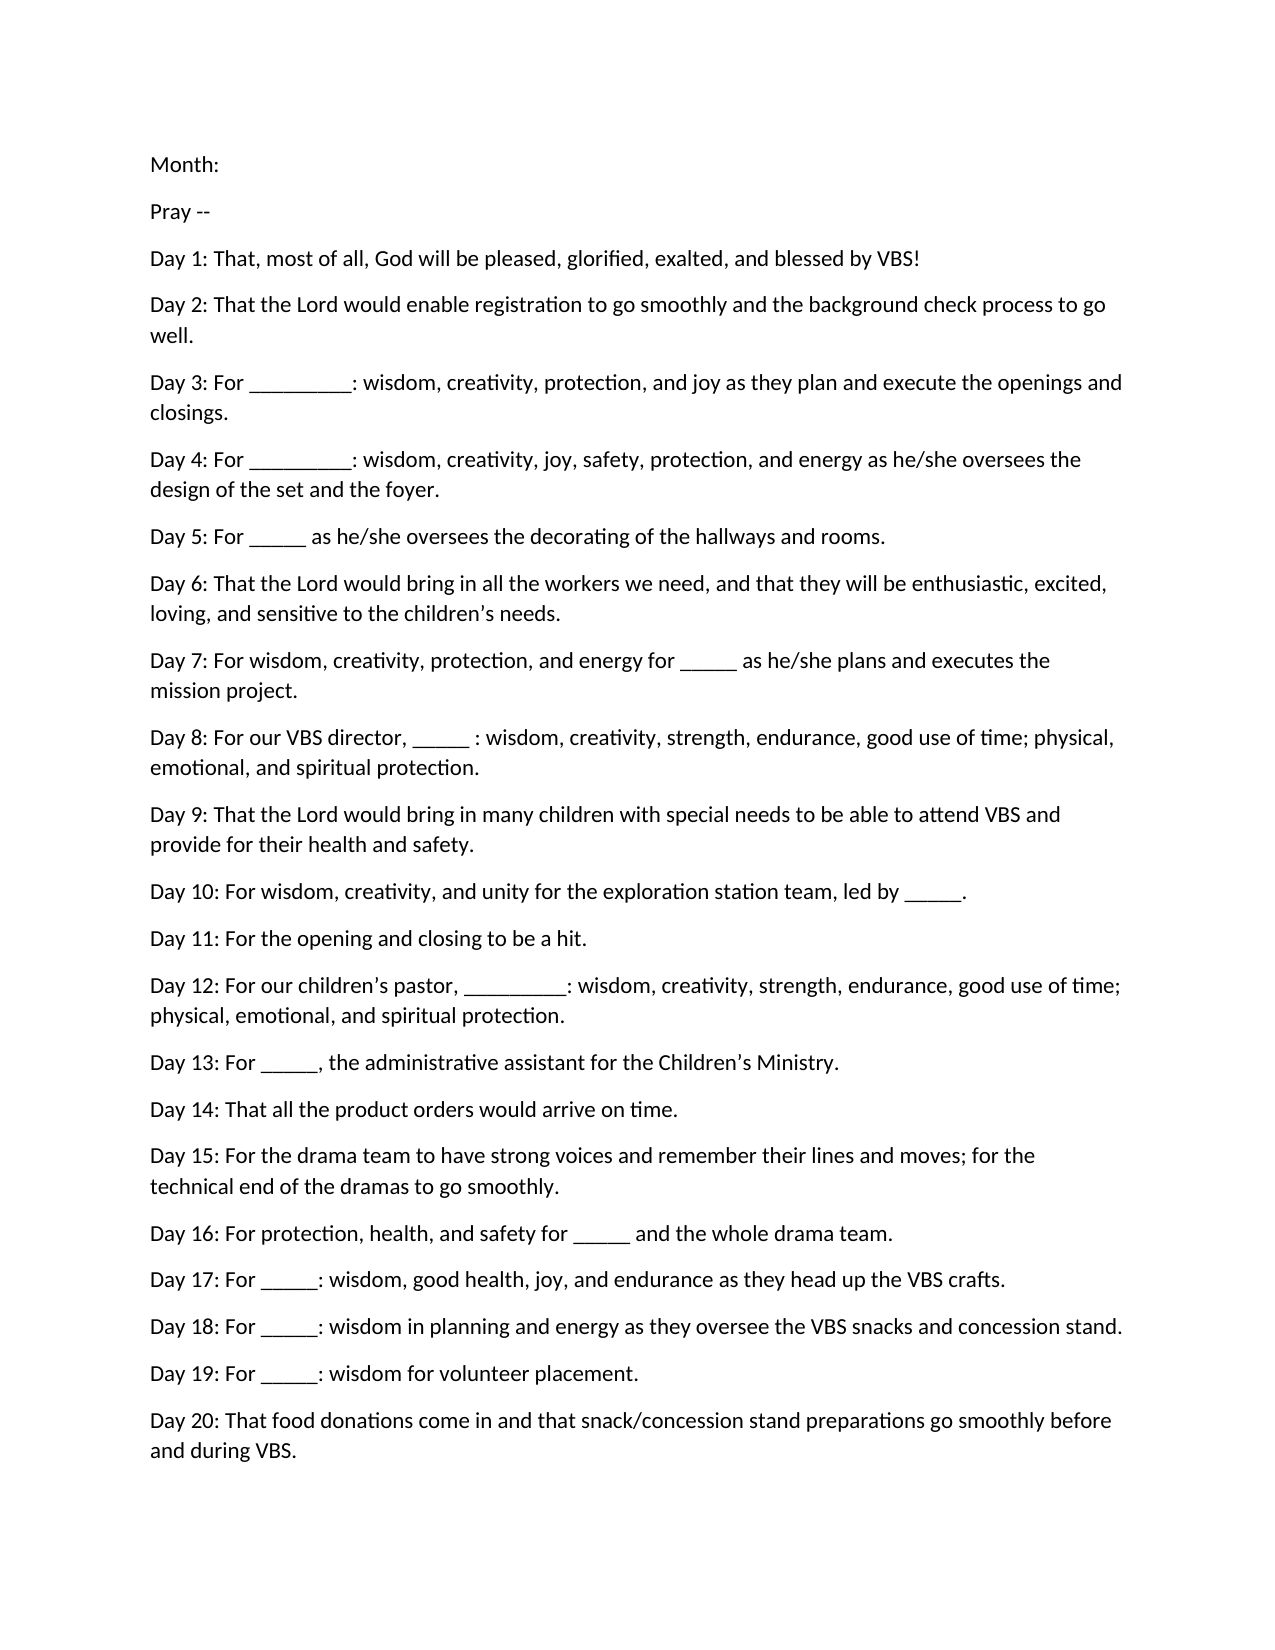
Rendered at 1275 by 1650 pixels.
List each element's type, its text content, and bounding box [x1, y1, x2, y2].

text Day 13: For _____, the administrative assistant for the Children’s Ministry. [150, 1048, 1125, 1076]
text Day 15: For the drama team to have strong voices and remember their lines and moves; for the technical end of the dramas to go smoothly. [150, 1142, 1125, 1200]
text Day 19: For _____: wisdom for volunteer placement. [150, 1359, 1125, 1387]
text Day 17: For _____: wisdom, good health, joy, and endurance as they head up the VBS crafts. [150, 1266, 1125, 1294]
text Day 18: For _____: wisdom in planning and energy as they oversee the VBS snacks and concession stand. [150, 1312, 1125, 1341]
text Day 7: For wisdom, creativity, protection, and energy for _____ as he/she plans and executes the mission project. [150, 646, 1125, 704]
text Day 11: For the opening and closing to be a hit. [150, 924, 1125, 952]
text Day 14: That all the product orders would arrive on time. [150, 1095, 1125, 1123]
text Pray -- [150, 197, 1125, 225]
text Day 4: For _________: wisdom, creativity, joy, safety, protection, and energy as he/she oversees the design of the set and the foyer. [150, 445, 1125, 503]
text Day 2: That the Lord would enable registration to go smoothly and the background check process to go well. [150, 291, 1125, 349]
text Day 20: That food donations come in and that snack/concession stand preparations go smoothly before and during VBS. [150, 1406, 1125, 1464]
text Day 16: For protection, health, and safety for _____ and the whole drama team. [150, 1219, 1125, 1247]
text Day 3: For _________: wisdom, creativity, protection, and joy as they plan and execute the openings and closings. [150, 368, 1125, 426]
text Day 5: For _____ as he/she oversees the decorating of the hallways and rooms. [150, 522, 1125, 550]
text Day 12: For our children’s pastor, _________: wisdom, creativity, strength, endurance, good use of time; physical, emotional, and spiritual protection. [150, 971, 1125, 1029]
text Day 8: For our VBS director, _____ : wisdom, creativity, strength, endurance, good use of time; physical, emotional, and spiritual protection. [150, 723, 1125, 781]
text Day 9: That the Lord would bring in many children with special needs to be able to attend VBS and provide for their health and safety. [150, 800, 1125, 858]
text Day 6: That the Lord would bring in all the workers we need, and that they will be enthusiastic, excited, loving, and sensitive to the children’s needs. [150, 569, 1125, 627]
text Day 10: For wisdom, creativity, and unity for the exploration station team, led by _____. [150, 877, 1125, 905]
text Month: [150, 150, 1125, 178]
text Day 1: That, most of all, God will be pleased, glorified, exalted, and blessed by VBS! [150, 244, 1125, 272]
